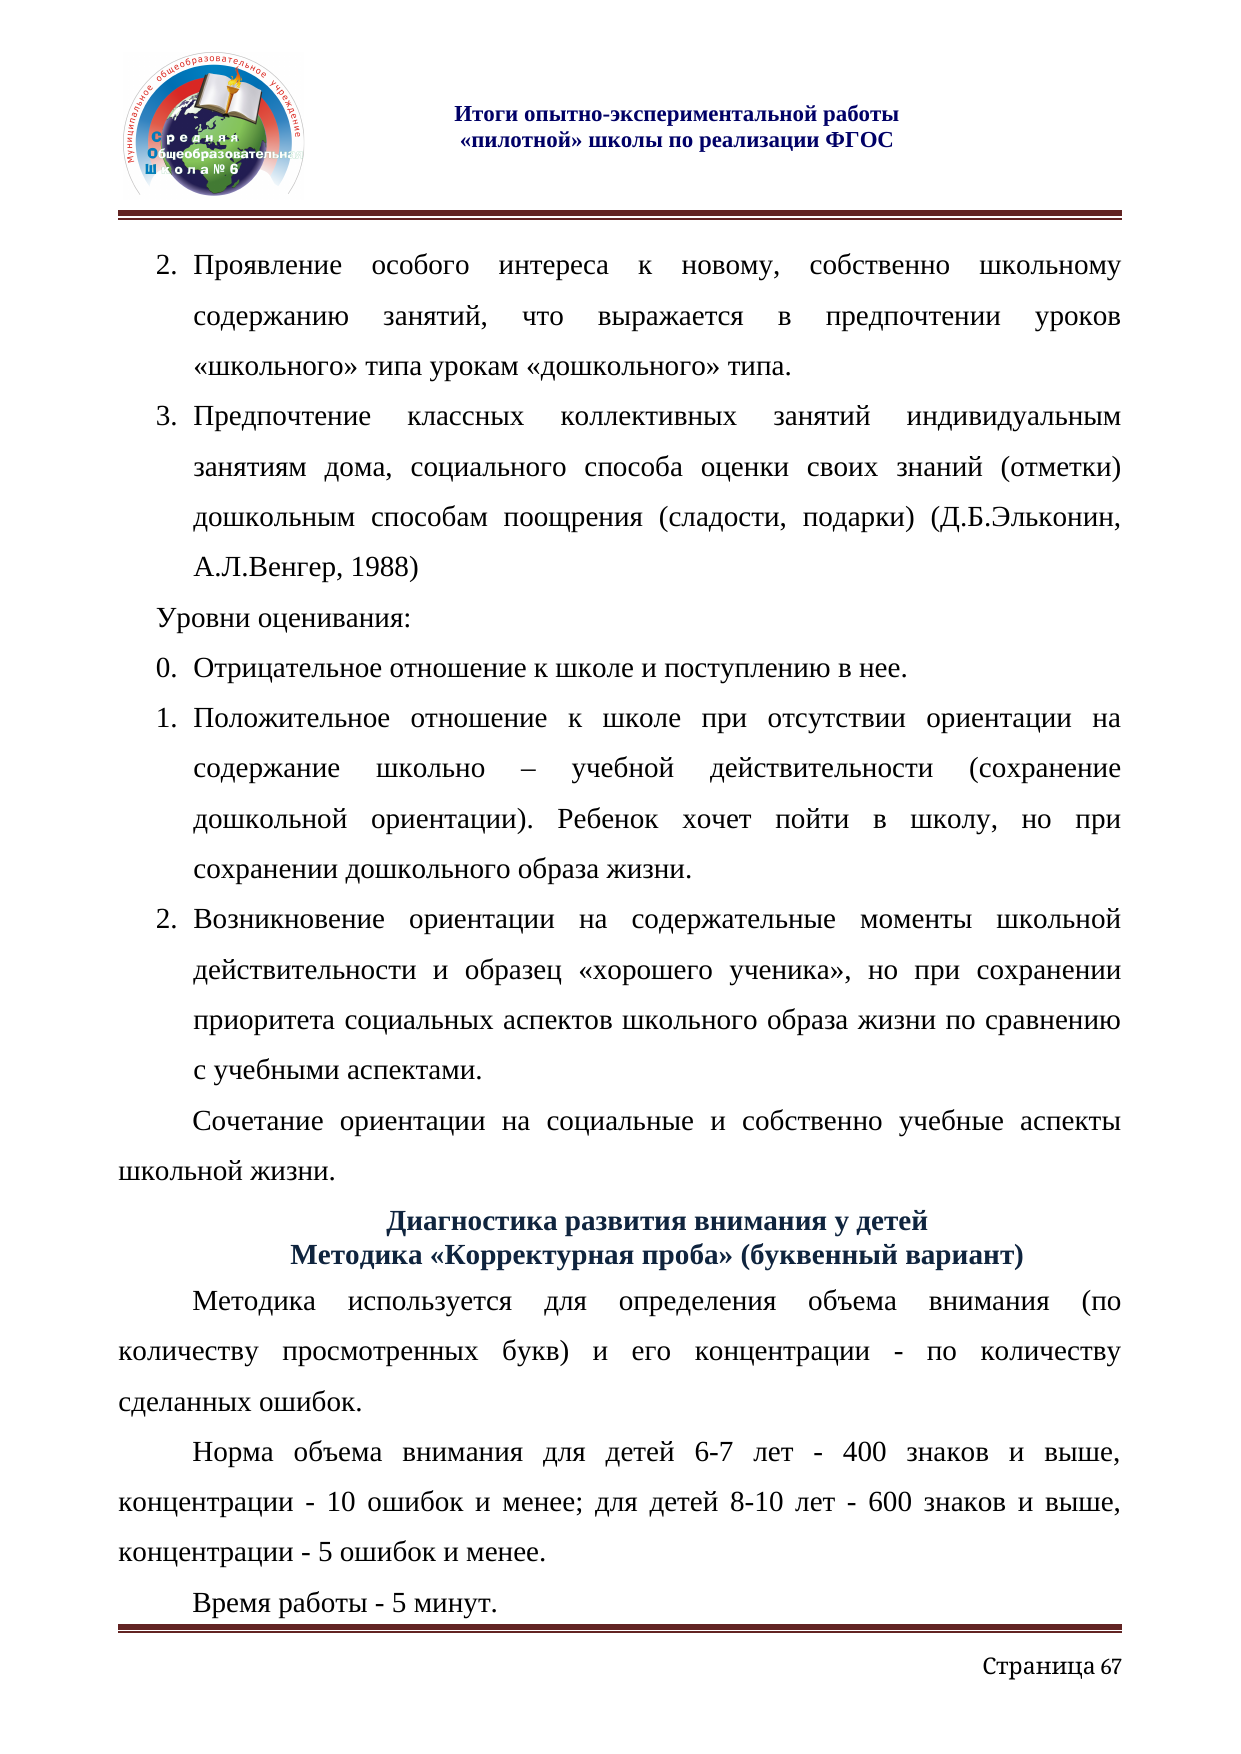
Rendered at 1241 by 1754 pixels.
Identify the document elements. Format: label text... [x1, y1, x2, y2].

list Возникновение ориентации на содержательные моменты школьной действительности и образец «хорошего ученика», но при сохранении приоритета социальных аспектов школьного образа жизни по сравнению с учебными аспектами. [156, 902, 1122, 1086]
text Уровни оценивания: [156, 600, 1122, 633]
text Диагностика развития внимания у детей [118, 1203, 1122, 1237]
list Положительное отношение к школе при отсутствии ориентации на содержание школьно – учебной действительности (сохранение дошкольной ориентации). Ребенок хочет пойти в школу, но при сохранении дошкольного образа жизни. [156, 700, 1122, 885]
text Методика используется для определения объема внимания (по количеству просмотренных букв) и его концентрации - по количеству сделанных ошибок. [118, 1283, 1122, 1417]
text Норма объема внимания для детей 6-7 лет - 400 знаков и выше, концентрации - 10 ошибок и менее; для детей 8-10 лет - 600 знаков и выше, концентрации - 5 ошибок и менее. [118, 1434, 1122, 1568]
text Сочетание ориентации на социальные и собственно учебные аспекты школьной жизни. [118, 1103, 1122, 1187]
picture [123, 52, 305, 199]
list Предпочтение классных коллективных занятий индивидуальным занятиям дома, социального способа оценки своих знаний (отметки) дошкольным способам поощрения (сладости, подарки) (Д.Б.Эльконин, А.Л.Венгер, 1988) [156, 398, 1122, 583]
list Проявление особого интереса к новому, собственно школьному содержанию занятий, что выражается в предпочтении уроков «школьного» типа урокам «дошкольного» типа. [156, 247, 1122, 382]
list Отрицательное отношение к школе и поступлению в нее. [156, 650, 1122, 683]
text Методика «Корректурная проба» (буквенный вариант) [118, 1237, 1122, 1271]
text Время работы - 5 минут. [118, 1585, 1122, 1618]
